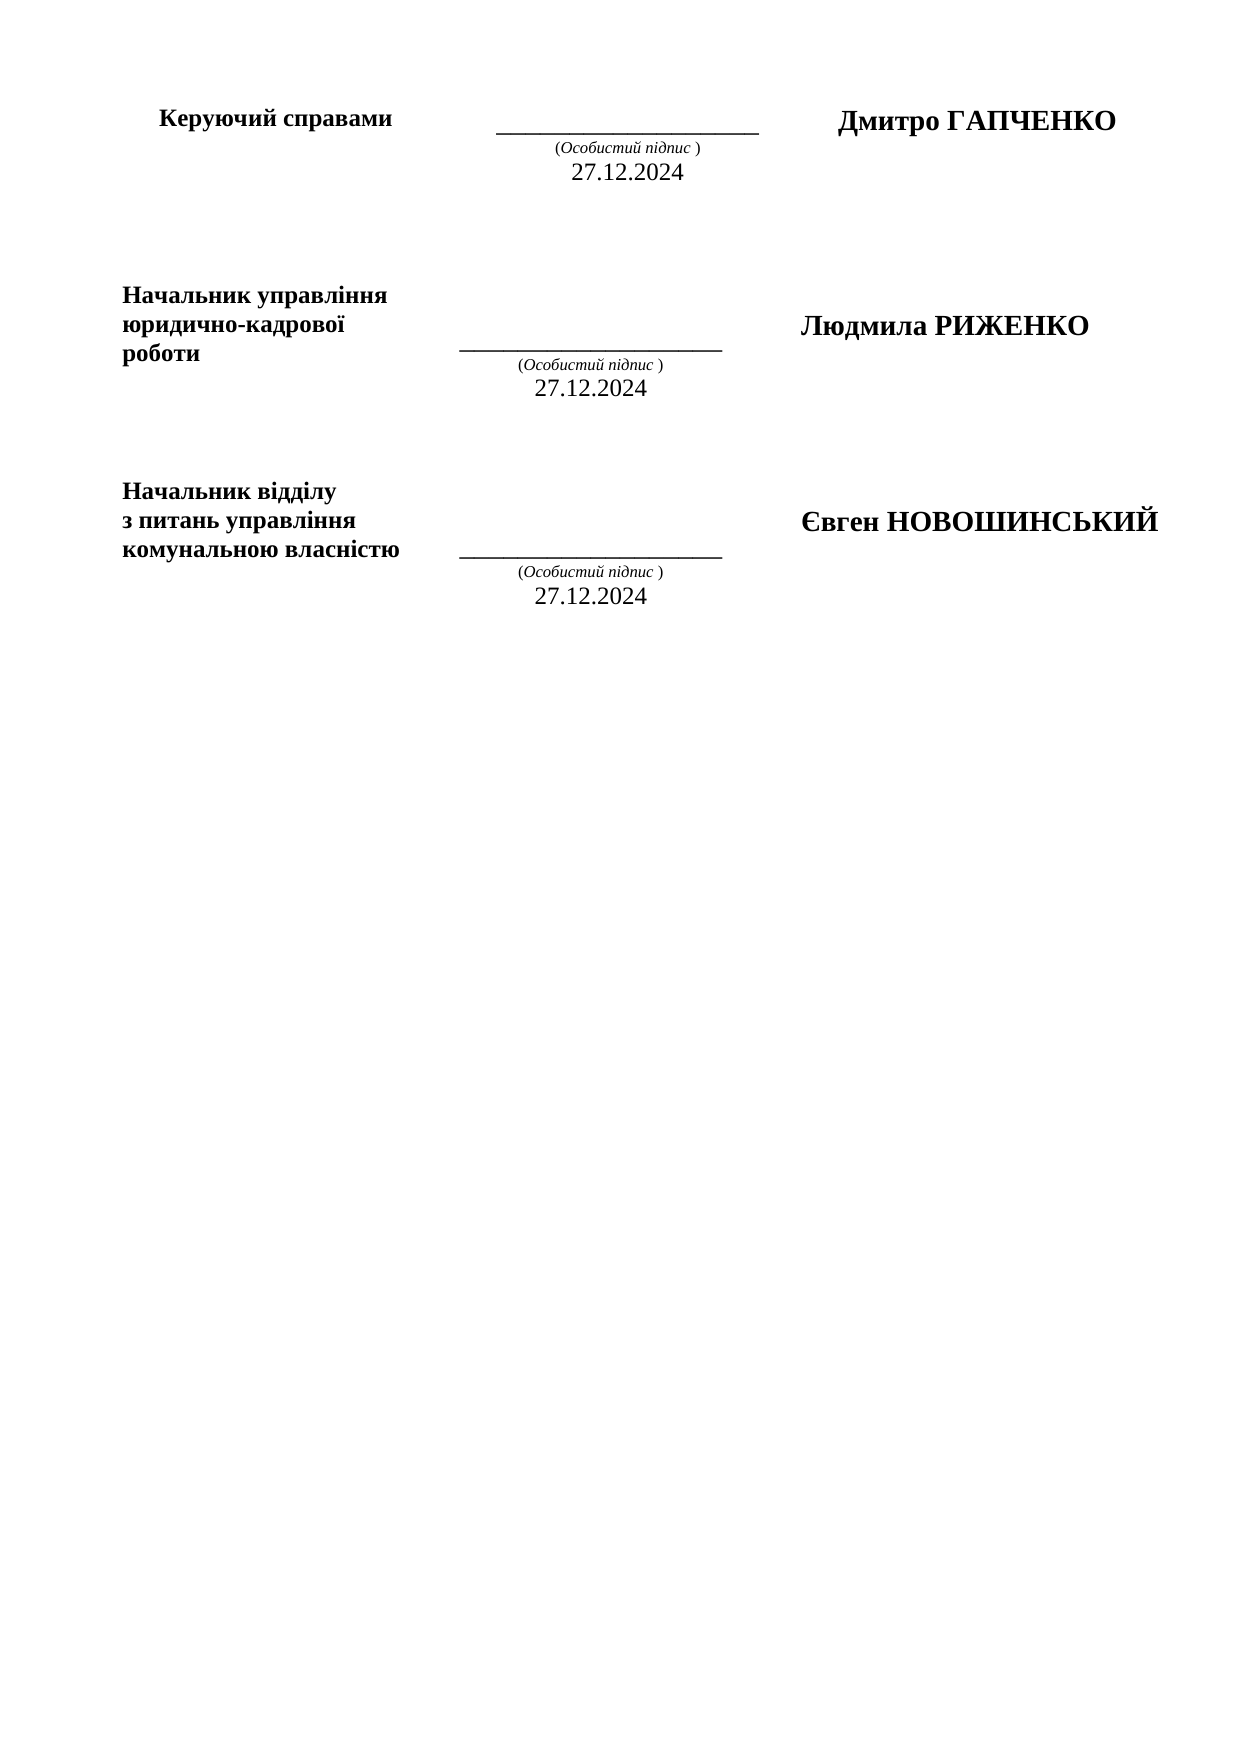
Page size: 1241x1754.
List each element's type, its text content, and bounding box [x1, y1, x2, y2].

table_cell __________________ (Особистий підпис ) 27.12.2024 [406, 476, 775, 734]
table_cell Дмитро ГАПЧЕНКО [812, 104, 1191, 254]
table_cell __________________ (Особистий підпис ) 27.12.2024 [443, 104, 812, 254]
table_cell Керуючий справами [148, 104, 443, 254]
table_header Начальник управління юридично-кадрової роботи [111, 281, 406, 476]
table_cell Начальник відділу з питань управління комунальною власністю [111, 476, 406, 734]
table_header __________________ (Особистий підпис ) 27.12.2024 [406, 281, 775, 476]
table_header Людмила РИЖЕНКО [775, 281, 1188, 476]
table_cell Євген НОВОШИНСЬКИЙ [775, 476, 1188, 734]
